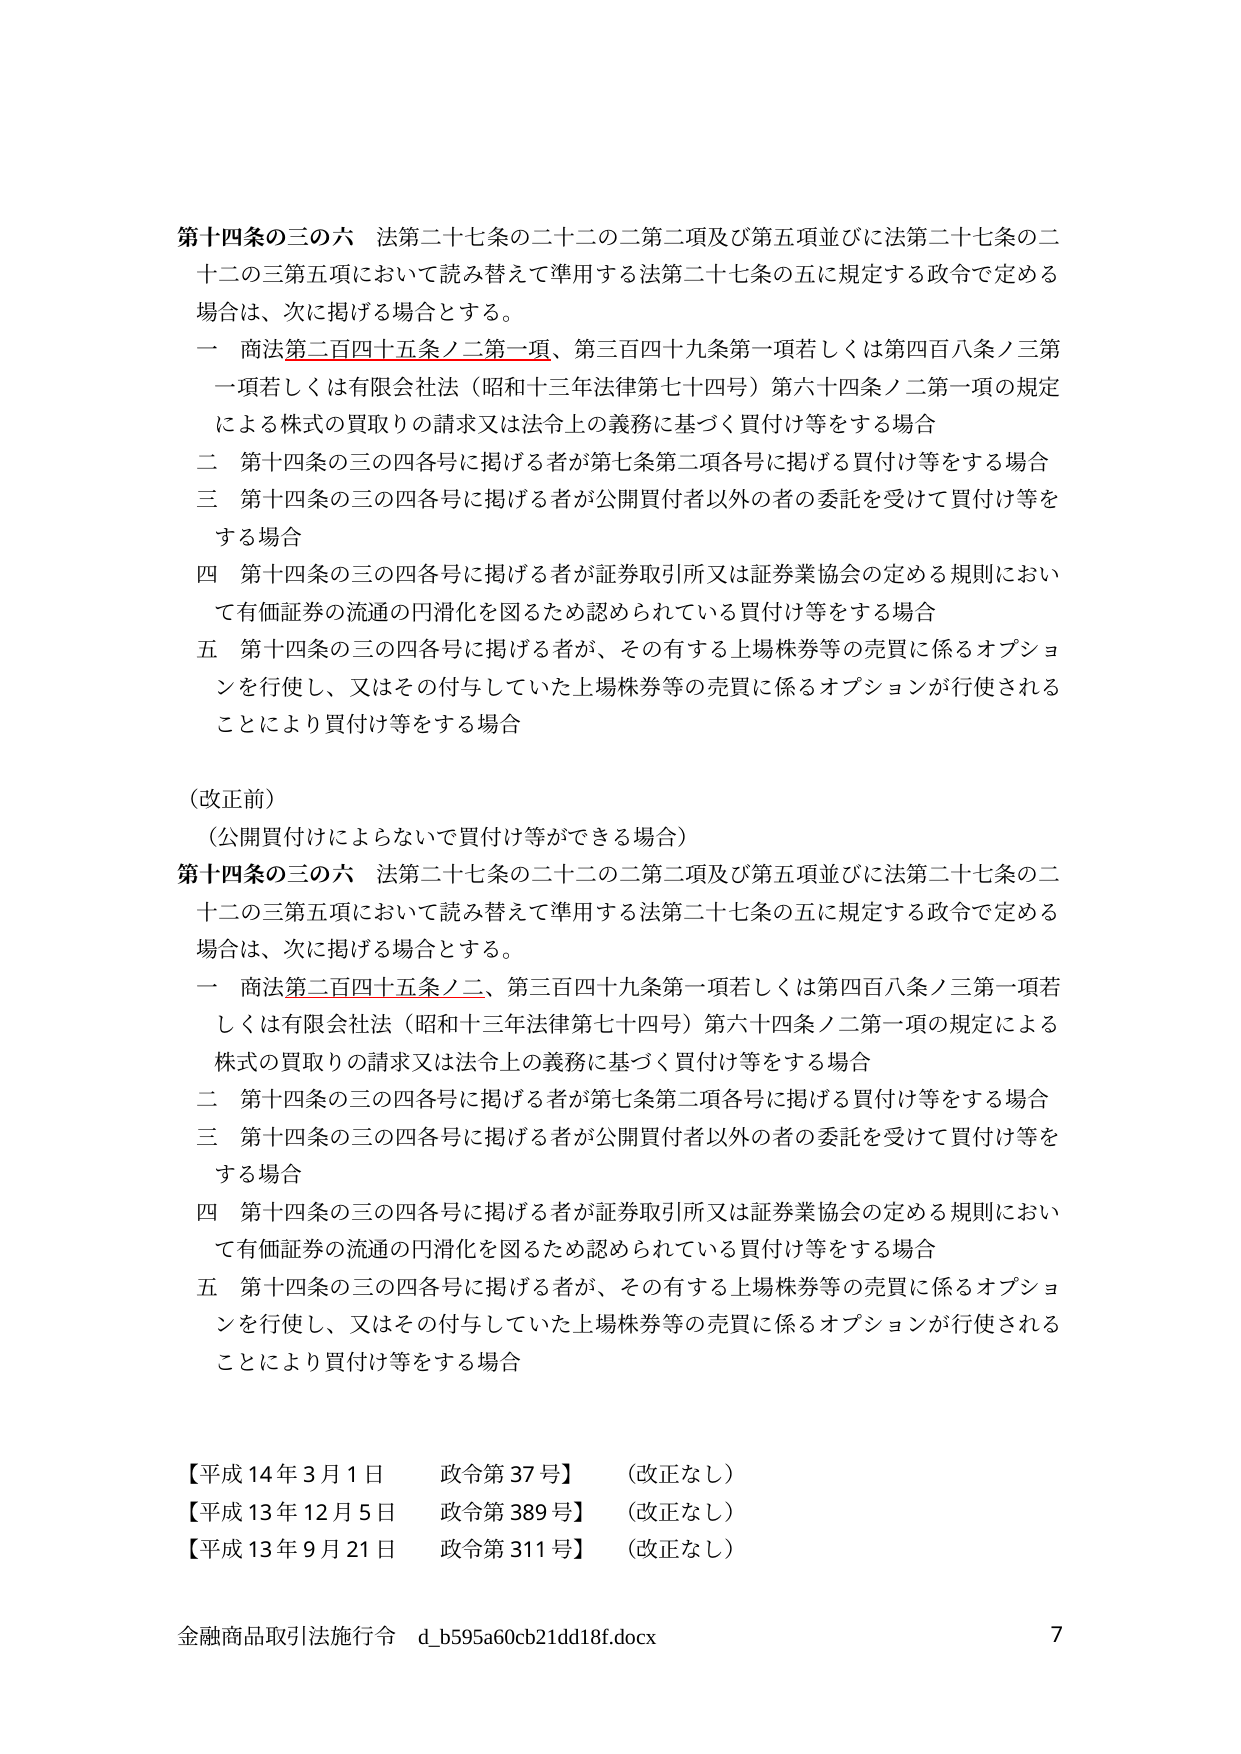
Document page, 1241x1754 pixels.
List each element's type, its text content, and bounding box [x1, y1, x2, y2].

text 三 第十四条の三の四各号に掲げる者が公開買付者以外の者の委託を受けて買付け等をする場合 [196, 479, 1063, 554]
text 二 第十四条の三の四各号に掲げる者が第七条第二項各号に掲げる買付け等をする場合 [196, 1079, 1063, 1117]
text 【平成13年9月21日 政令第311号】 （改正なし） [177, 1529, 1063, 1567]
text 【平成14年3月1日 政令第37号】 （改正なし） [177, 1454, 1063, 1492]
text 第十四条の三の六 法第二十七条の二十二の二第二項及び第五項並びに法第二十七条の二十二の三第五項において読み替えて準用する法第二十七条の五に規定する政令で定める場合は、次に掲げる場合とする。 [177, 854, 1063, 967]
text 五 第十四条の三の四各号に掲げる者が、その有する上場株券等の売買に係るオプションを行使し、又はその付与していた上場株券等の売買に係るオプションが行使されることにより買付け等をする場合 [196, 1267, 1063, 1379]
text 一 商法第二百四十五条ノ二、第三百四十九条第一項若しくは第四百八条ノ三第一項若しくは有限会社法（昭和十三年法律第七十四号）第六十四条ノ二第一項の規定による株式の買取りの請求又は法令上の義務に基づく買付け等をする場合 [196, 967, 1063, 1079]
text 第十四条の三の六 法第二十七条の二十二の二第二項及び第五項並びに法第二十七条の二十二の三第五項において読み替えて準用する法第二十七条の五に規定する政令で定める場合は、次に掲げる場合とする。 [177, 217, 1063, 329]
text 【平成13年12月5日 政令第389号】 （改正なし） [177, 1492, 1063, 1529]
text 三 第十四条の三の四各号に掲げる者が公開買付者以外の者の委託を受けて買付け等をする場合 [196, 1117, 1063, 1192]
text （改正前） [177, 779, 1063, 817]
text 四 第十四条の三の四各号に掲げる者が証券取引所又は証券業協会の定める規則において有価証券の流通の円滑化を図るため認められている買付け等をする場合 [196, 554, 1063, 629]
text 二 第十四条の三の四各号に掲げる者が第七条第二項各号に掲げる買付け等をする場合 [196, 442, 1063, 479]
text 五 第十四条の三の四各号に掲げる者が、その有する上場株券等の売買に係るオプションを行使し、又はその付与していた上場株券等の売買に係るオプションが行使されることにより買付け等をする場合 [196, 629, 1063, 742]
text （公開買付けによらないで買付け等ができる場合） [196, 817, 1063, 854]
text 一 商法第二百四十五条ノ二第一項、第三百四十九条第一項若しくは第四百八条ノ三第一項若しくは有限会社法（昭和十三年法律第七十四号）第六十四条ノ二第一項の規定による株式の買取りの請求又は法令上の義務に基づく買付け等をする場合 [196, 329, 1063, 442]
text 四 第十四条の三の四各号に掲げる者が証券取引所又は証券業協会の定める規則において有価証券の流通の円滑化を図るため認められている買付け等をする場合 [196, 1192, 1063, 1267]
